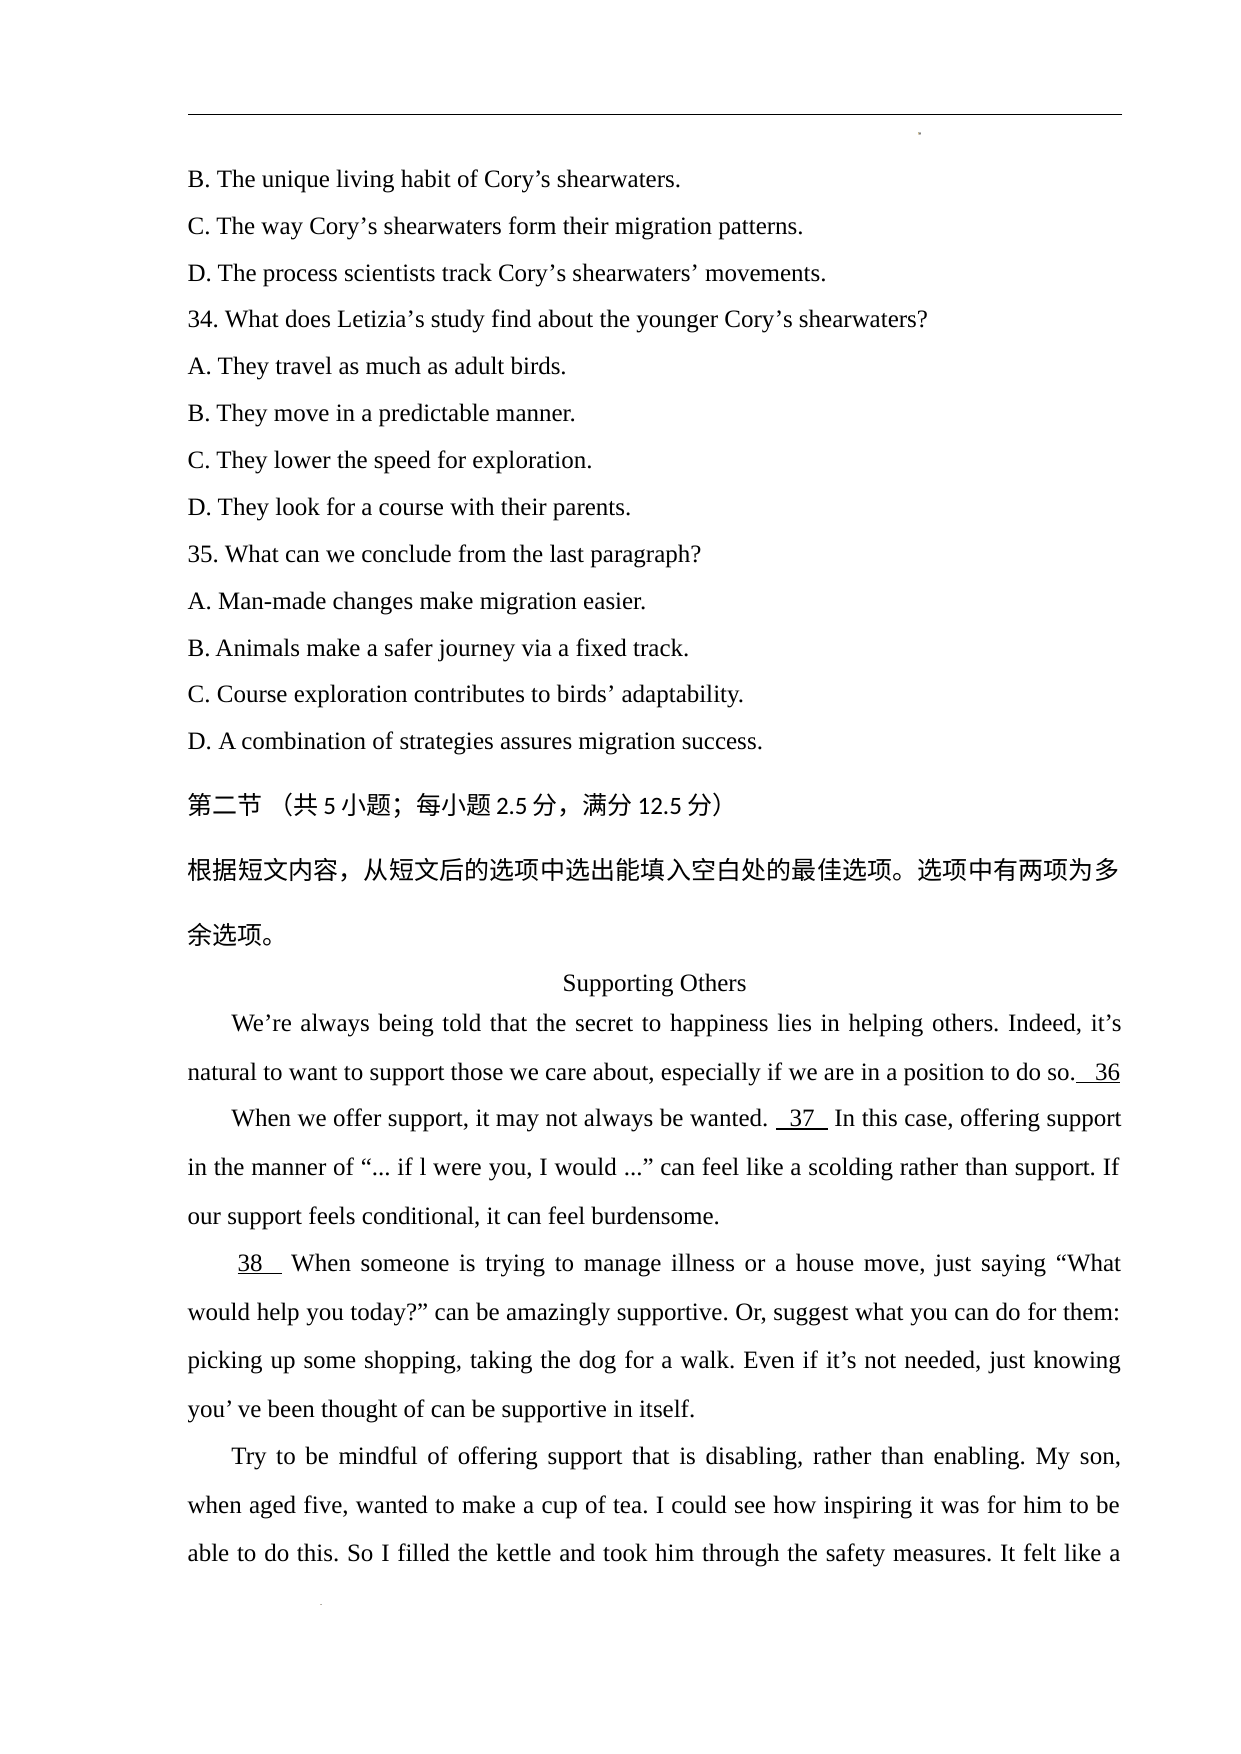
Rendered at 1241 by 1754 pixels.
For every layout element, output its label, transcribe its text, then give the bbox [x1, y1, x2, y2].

text C. Course exploration contributes to birds’ adaptability. [187, 678, 1122, 710]
text C. They lower the speed for exploration. [187, 443, 1122, 476]
text 38 When someone is trying to manage illness or a house move, just saying “What would help you today?” can be amazingly supportive. Or, suggest what you can do for them: picking up some shopping, taking the dog for a walk. Even if it’s not needed, just knowing you’ ve been thought of can be supportive in itself. [187, 1246, 1122, 1425]
text B. The unique living habit of Cory’s shearwaters. [187, 162, 1122, 194]
text When we offer support, it may not always be wanted. 37 In this case, offering support in the manner of “... if l were you, I would ...” can feel like a scolding rather than support. If our support feels conditional, it can feel burdensome. [187, 1102, 1122, 1232]
text D. The process scientists track Cory’s shearwaters’ movements. [187, 256, 1122, 288]
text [187, 1439, 1122, 1569]
text B. Animals make a safer journey via a fixed track. [187, 631, 1122, 663]
text 根据短文内容，从短文后的选项中选出能填入空白处的最佳选项。选项中有两项为多余选项。 [187, 836, 1122, 966]
text Supporting Others [187, 966, 1122, 999]
text C. The way Cory’s shearwaters form their migration patterns. [187, 209, 1122, 241]
text 34. What does Letizia’s study find about the younger Cory’s shearwaters? [187, 303, 1122, 335]
text We’re always being told that the secret to happiness lies in helping others. Indeed, it’s natural to want to support those we care about, especially if we are in a position to do so. 36 [187, 1006, 1122, 1087]
text B. They move in a predictable manner. [187, 396, 1122, 429]
text 35. What can we conclude from the last paragraph? [187, 537, 1122, 569]
text D. They look for a course with their parents. [187, 490, 1122, 523]
text 第二节 （共5小题；每小题2.5分，满分12.5分） [187, 771, 1122, 836]
text A. They travel as much as adult birds. [187, 349, 1122, 382]
text A. Man-made changes make migration easier. [187, 584, 1122, 616]
text D. A combination of strategies assures migration success. [187, 724, 1122, 757]
